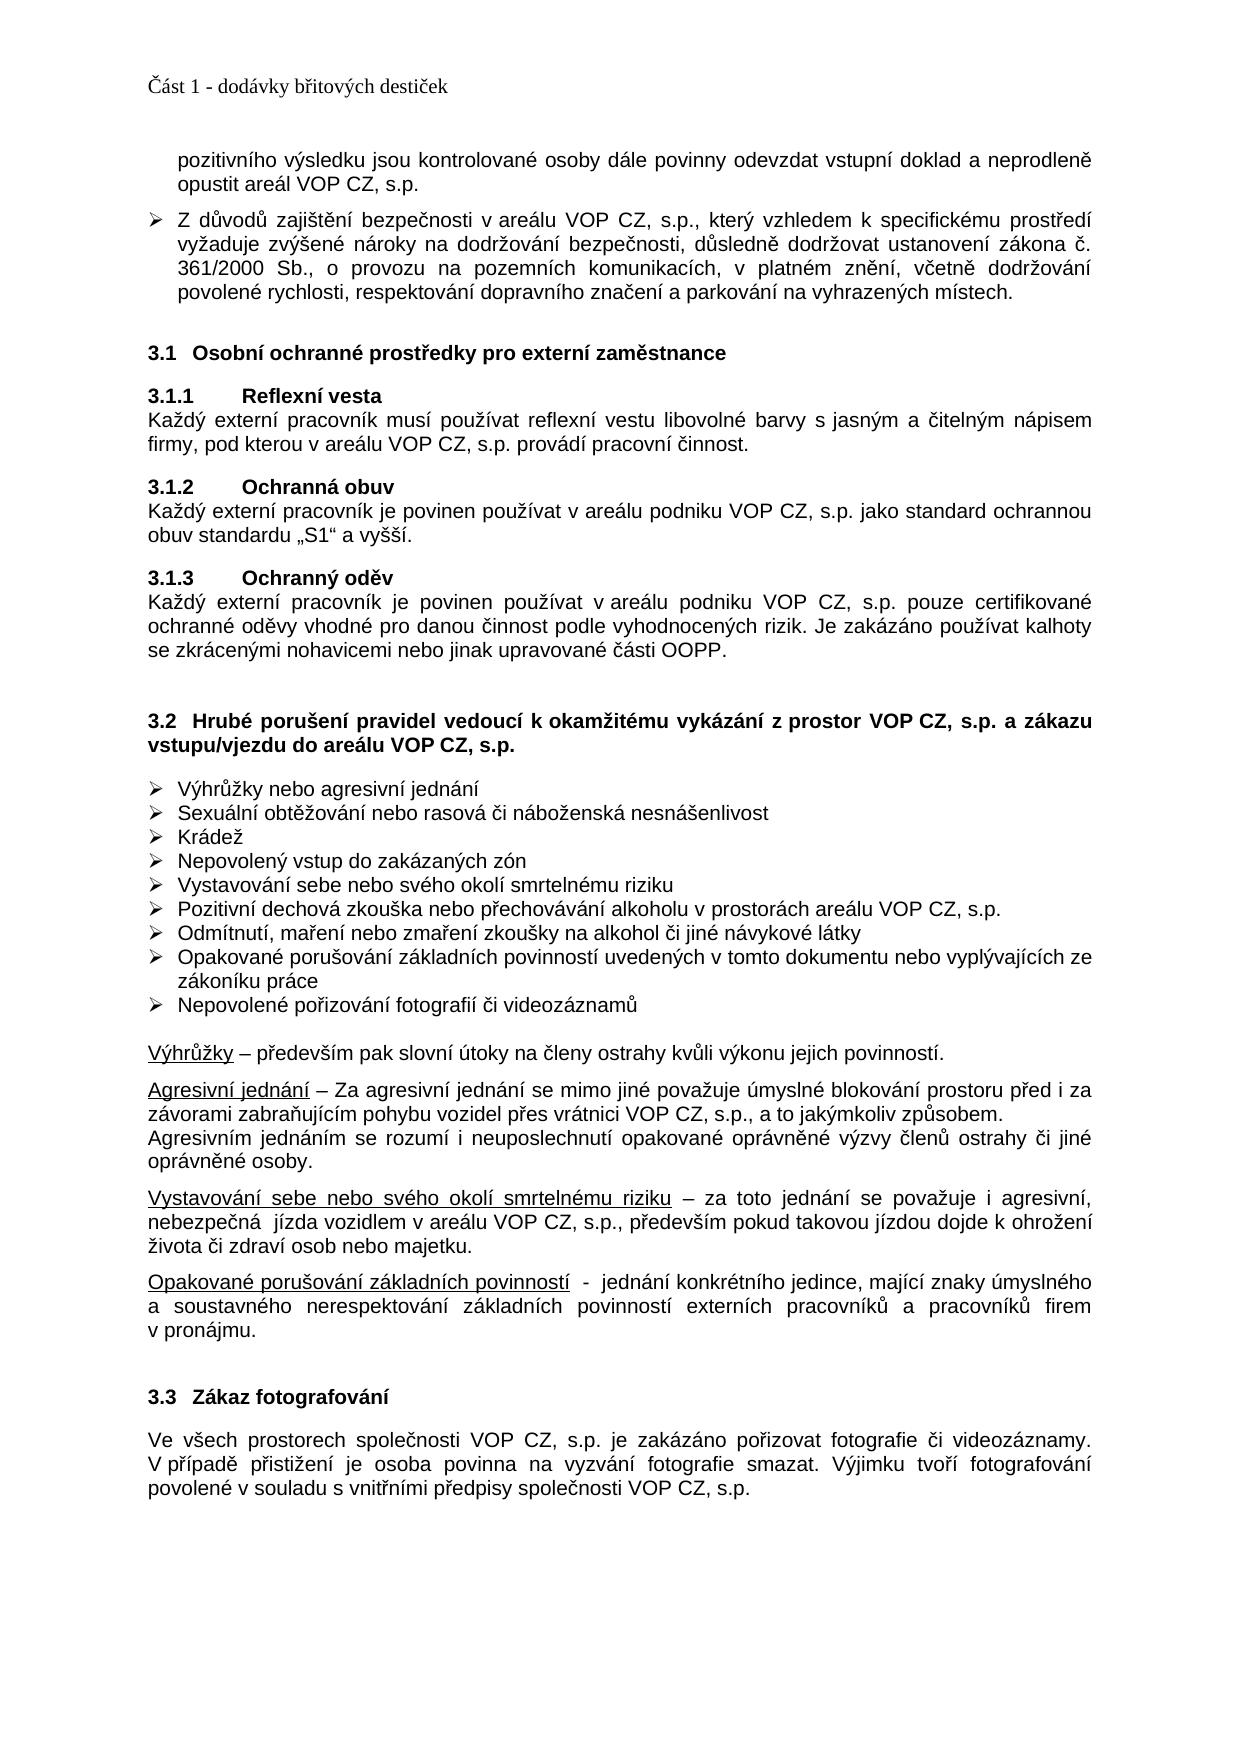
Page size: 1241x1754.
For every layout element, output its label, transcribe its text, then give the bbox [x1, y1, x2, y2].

text Vystavování sebe nebo svého okolí smrtelnému riziku [148, 873, 1093, 897]
text Odmítnutí, maření nebo zmaření zkoušky na alkohol či jiné návykové látky [148, 921, 1093, 945]
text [148, 148, 1093, 196]
text Výhrůžky nebo agresivní jednání [148, 776, 1093, 801]
text Pozitivní dechová zkouška nebo přechovávání alkoholu v prostorách areálu VOP CZ, s.p. [148, 897, 1093, 921]
text Každý externí pracovník je povinen používat v areálu podniku VOP CZ, s.p. pouze certifikované ochranné oděvy vhodné pro danou činnost podle vyhodnocených rizik. Je zakázáno používat kalhoty se zkrácenými nohavicemi nebo jinak upravované části OOPP. [148, 589, 1093, 661]
text Vystavování sebe nebo svého okolí smrtelnému riziku – za toto jednání se považuje i agresivní, nebezpečná jízda vozidlem v areálu VOP CZ, s.p., především pokud takovou jízdou dojde k ohrožení života či zdraví osob nebo majetku. [148, 1186, 1093, 1258]
text Každý externí pracovník musí používat reflexní vestu libovolné barvy s jasným a čitelným nápisem firmy, pod kterou v areálu VOP CZ, s.p. provádí pracovní činnost. [148, 407, 1093, 455]
text Nepovolené pořizování fotografií či videozáznamů [148, 993, 1093, 1017]
text Každý externí pracovník je povinen používat v areálu podniku VOP CZ, s.p. jako standard ochrannou obuv standardu „S1“ a vyšší. [148, 498, 1093, 546]
subtitle Osobní ochranné prostředky pro externí zaměstnance [148, 340, 1093, 364]
text Výhrůžky – především pak slovní útoky na členy ostrahy kvůli výkonu jejich povinností. [148, 1041, 1093, 1065]
subtitle Ochranný oděv [148, 566, 1093, 589]
text Agresivním jednáním se rozumí i neuposlechnutí opakované oprávněné výzvy členů ostrahy či jiné oprávněné osoby. [148, 1125, 1093, 1173]
text Z důvodů zajištění bezpečnosti v areálu VOP CZ, s.p., který vzhledem k specifickému prostředí vyžaduje zvýšené nároky na dodržování bezpečnosti, důsledně dodržovat ustanovení zákona č. 361/2000 Sb., o provozu na pozemních komunikacích, v platném znění, včetně dodržování povolené rychlosti, respektování dopravního značení a parkování na vyhrazených místech. [148, 208, 1093, 304]
text Opakované porušování základních povinností uvedených v tomto dokumentu nebo vyplývajících ze zákoníku práce [148, 945, 1093, 993]
text Opakované porušování základních povinností - jednání konkrétního jedince, mající znaky úmyslného a soustavného nerespektování základních povinností externích pracovníků a pracovníků firem v pronájmu. [148, 1270, 1093, 1342]
subtitle Reflexní vesta [148, 383, 1093, 407]
text Ve všech prostorech společnosti VOP CZ, s.p. je zakázáno pořizovat fotografie či videozáznamy. V případě přistižení je osoba povinna na vyzvání fotografie smazat. Výjimku tvoří fotografování povolené v souladu s vnitřními předpisy společnosti VOP CZ, s.p. [148, 1428, 1093, 1500]
subtitle Ochranná obuv [148, 474, 1093, 498]
subtitle Zákaz fotografování [148, 1385, 1093, 1409]
text Nepovolený vstup do zakázaných zón [148, 849, 1093, 873]
subtitle Hrubé porušení pravidel vedoucí k okamžitému vykázání z prostor VOP CZ, s.p. a zákazu vstupu/vjezdu do areálu VOP CZ, s.p. [148, 709, 1093, 757]
text Krádež [148, 824, 1093, 849]
text Agresivní jednání – Za agresivní jednání se mimo jiné považuje úmyslné blokování prostoru před i za závorami zabraňujícím pohybu vozidel přes vrátnici VOP CZ, s.p., a to jakýmkoliv způsobem. [148, 1077, 1093, 1125]
text Sexuální obtěžování nebo rasová či náboženská nesnášenlivost [148, 801, 1093, 824]
